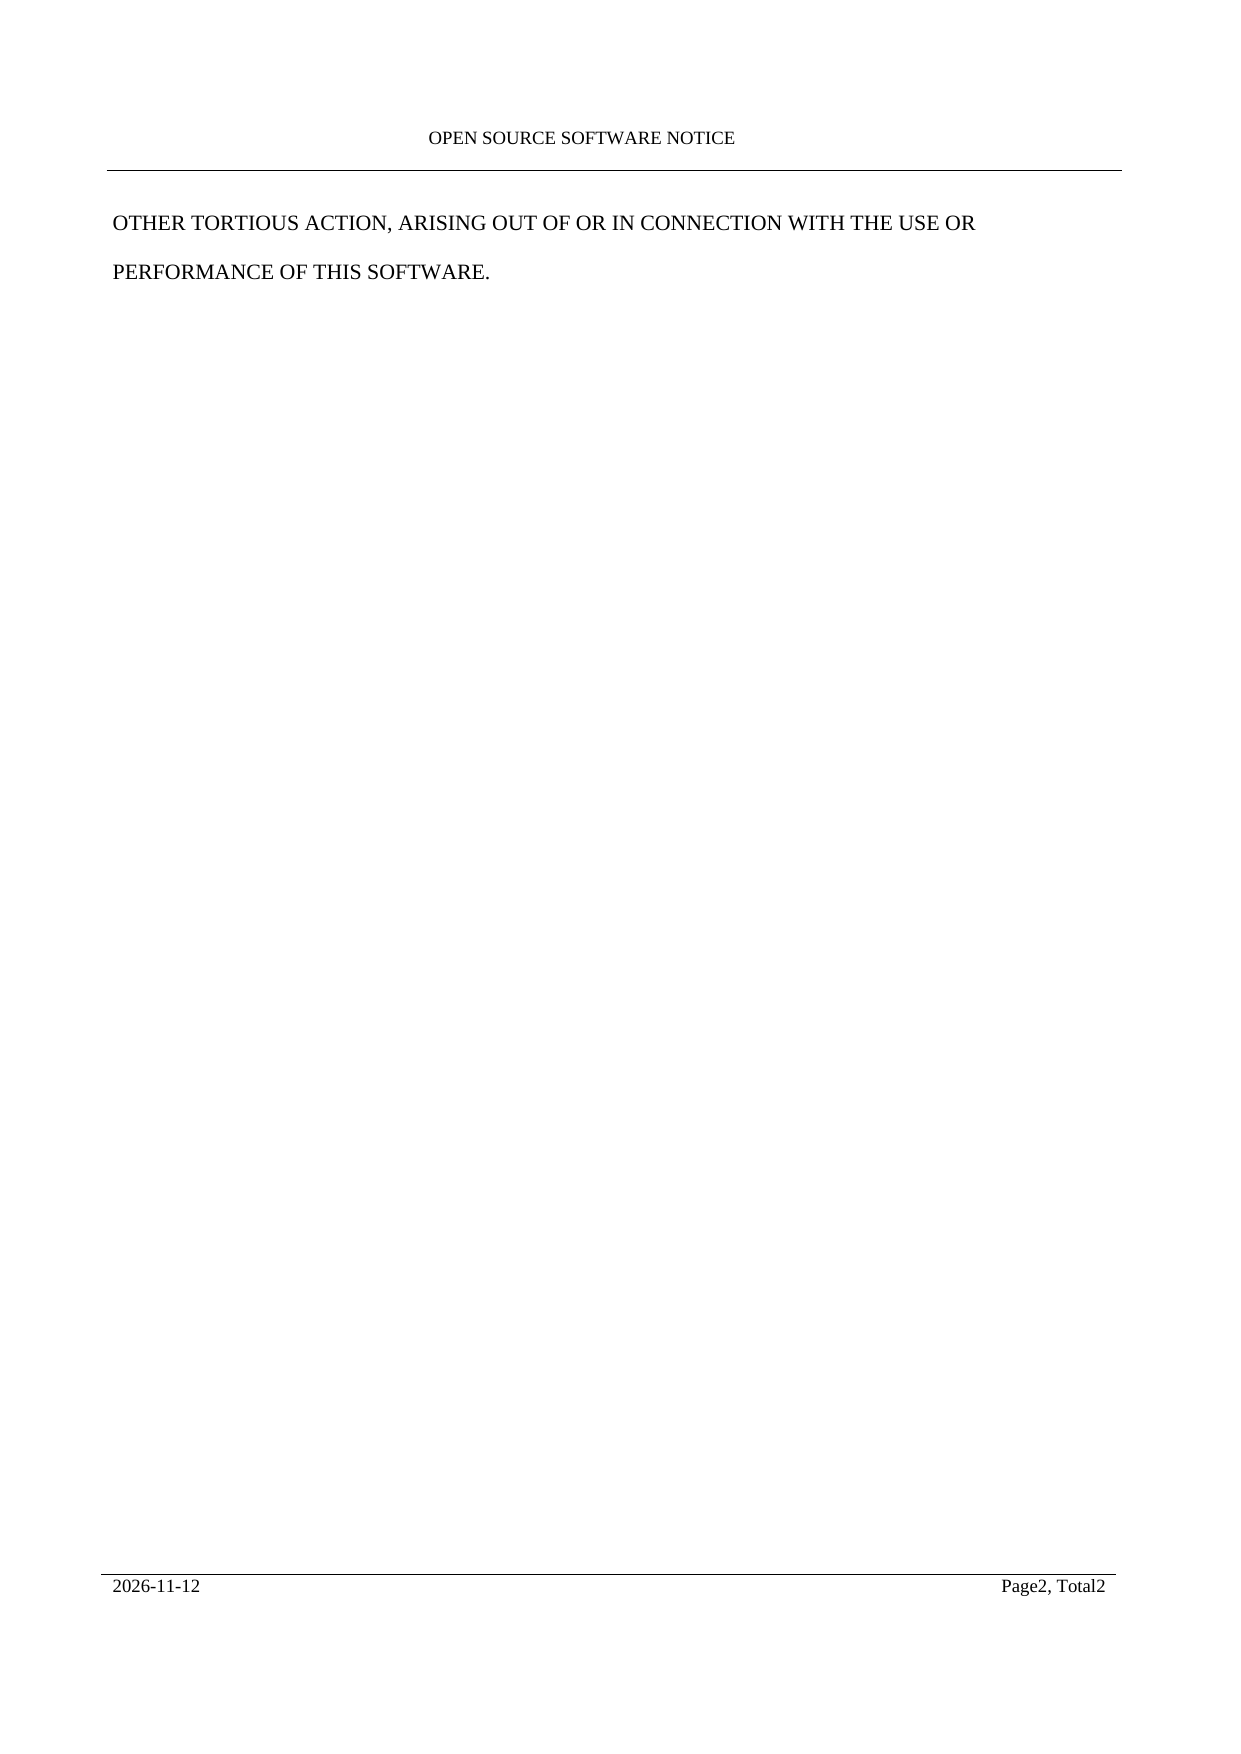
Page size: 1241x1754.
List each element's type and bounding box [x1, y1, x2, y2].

text [112, 206, 1128, 336]
